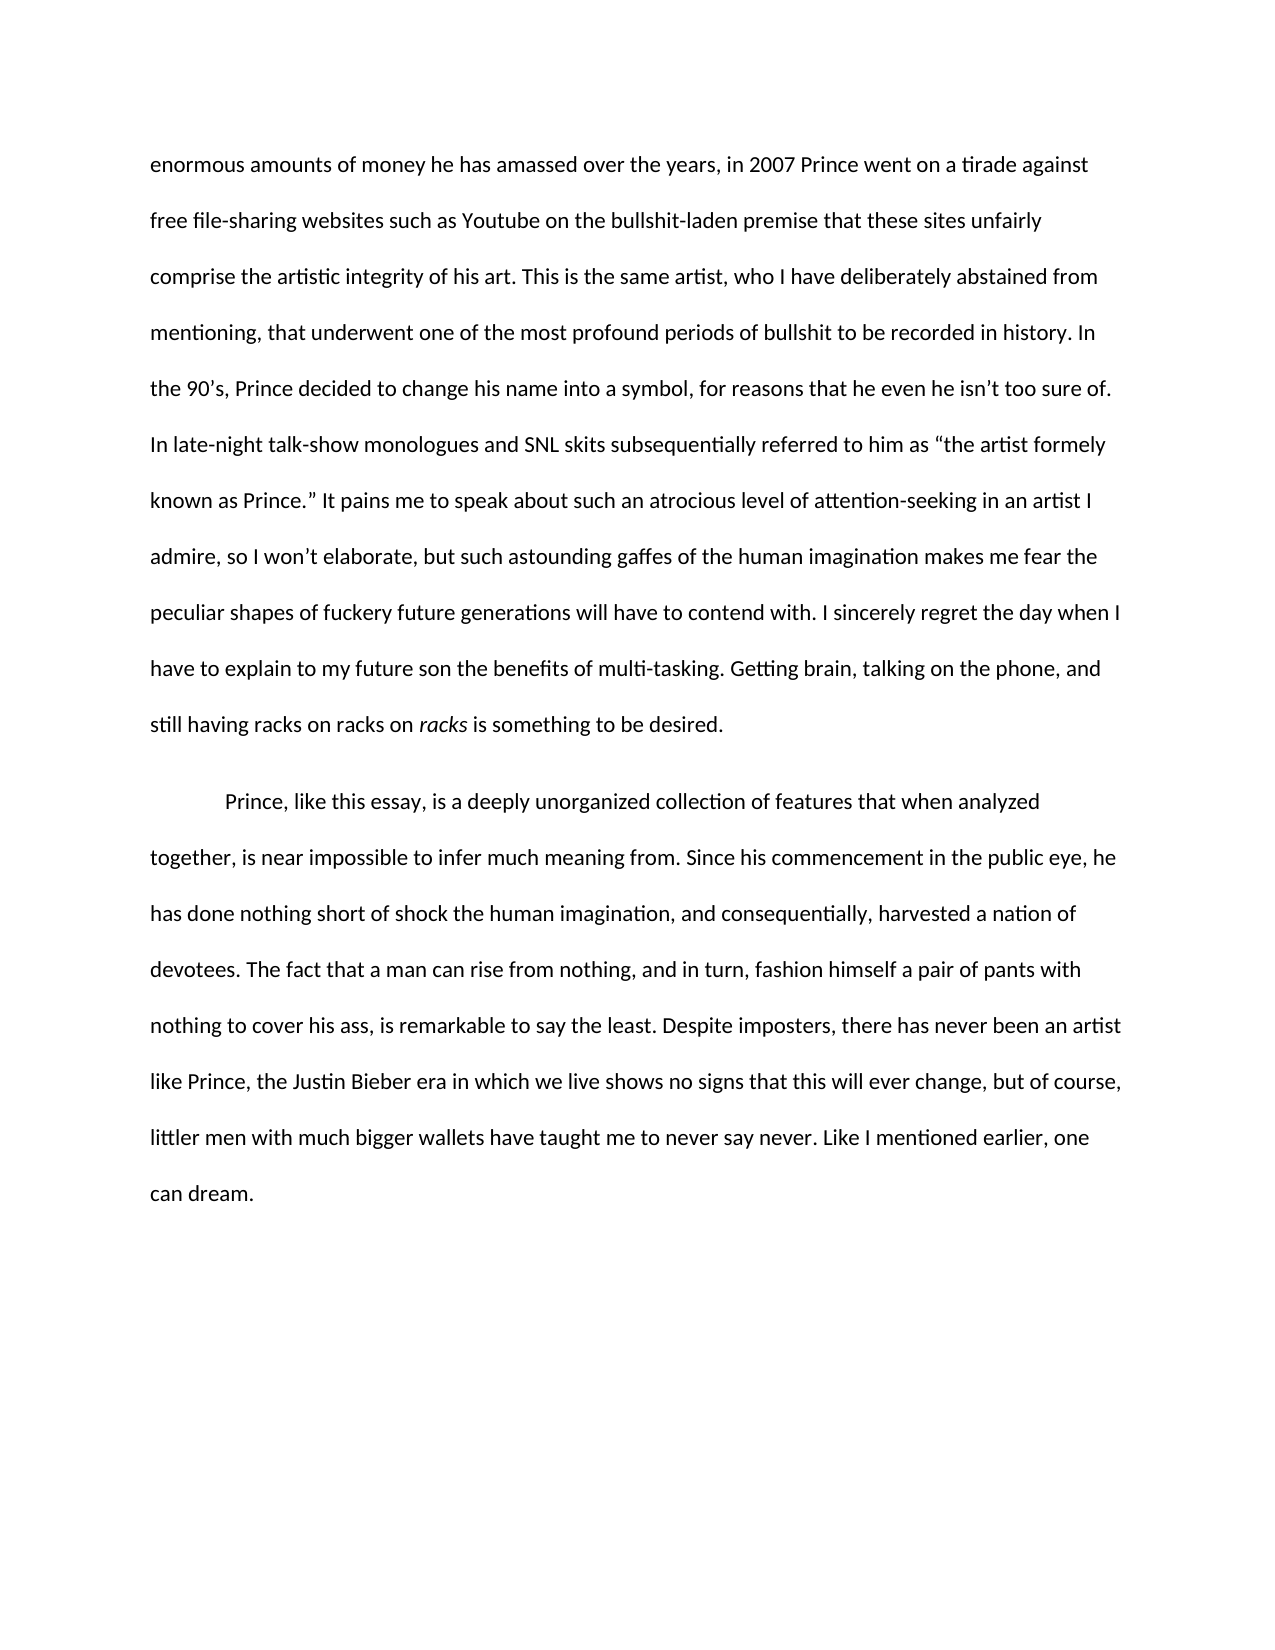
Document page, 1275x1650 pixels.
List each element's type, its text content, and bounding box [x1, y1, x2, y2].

text Prince, like this essay, is a deeply unorganized collection of features that when analyzed together, is near impossible to infer much meaning from. Since his commencement in the public eye, he has done nothing short of shock the human imagination, and consequentially, harvested a nation of devotees. The fact that a man can rise from nothing, and in turn, fashion himself a pair of pants with nothing to cover his ass, is remarkable to say the least. Despite imposters, there has never been an artist like Prince, the Justin Bieber era in which we live shows no signs that this will ever change, but of course, littler men with much bigger wallets have taught me to never say never. Like I mentioned earlier, one can dream. [150, 787, 1125, 1208]
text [150, 150, 1125, 738]
